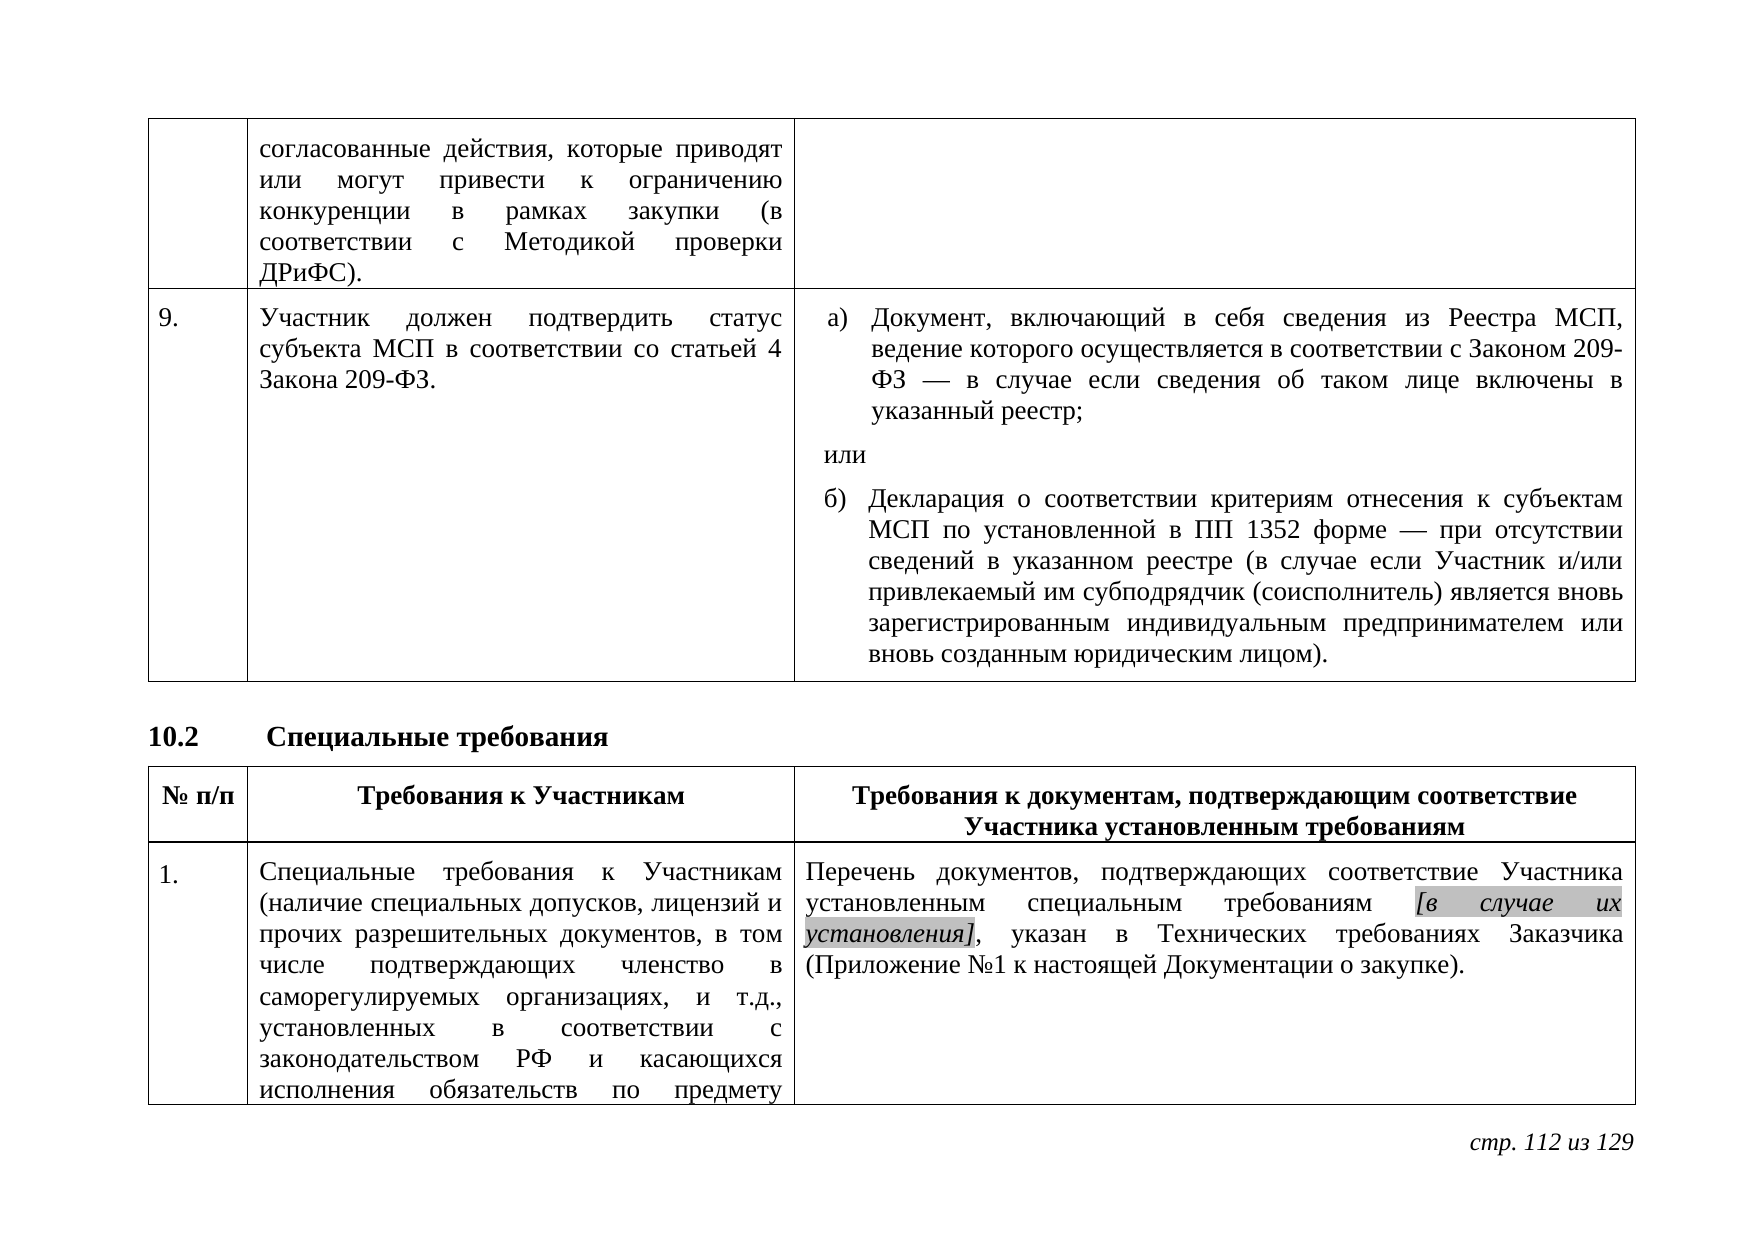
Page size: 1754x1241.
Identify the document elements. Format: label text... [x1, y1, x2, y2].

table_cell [248, 119, 794, 287]
table_cell Документ, включающий в себя сведения из Реестра МСП, ведение которого осуществляется в соответствии с Законом 209-ФЗ — в случае если сведения об таком лице включены в указанный реестр; или Декларация о соответствии критериям отнесения к субъектам МСП по установленной в ПП 1352 форме — при отсутствии сведений в указанном реестре (в случае если Участник и/или привлекаемый им субподрядчик (соисполнитель) является вновь зарегистрированным индивидуальным предпринимателем или вновь созданным юридическим лицом). [795, 289, 1635, 681]
table_cell [149, 843, 247, 1104]
subtitle Специальные требования [148, 719, 1636, 753]
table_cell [795, 119, 1635, 287]
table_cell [248, 843, 794, 1104]
table_cell Участник должен подтвердить статус субъекта МСП в соответствии со статьей 4 Закона 209-ФЗ. [248, 289, 794, 681]
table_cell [795, 843, 1635, 1104]
table_header Требования к документам, подтверждающим соответствие Участника установленным требованиям [795, 767, 1635, 841]
table_cell [149, 119, 247, 287]
table_cell [149, 289, 247, 681]
table_header № п/п [149, 767, 247, 841]
table_header Требования к Участникам [248, 767, 794, 841]
